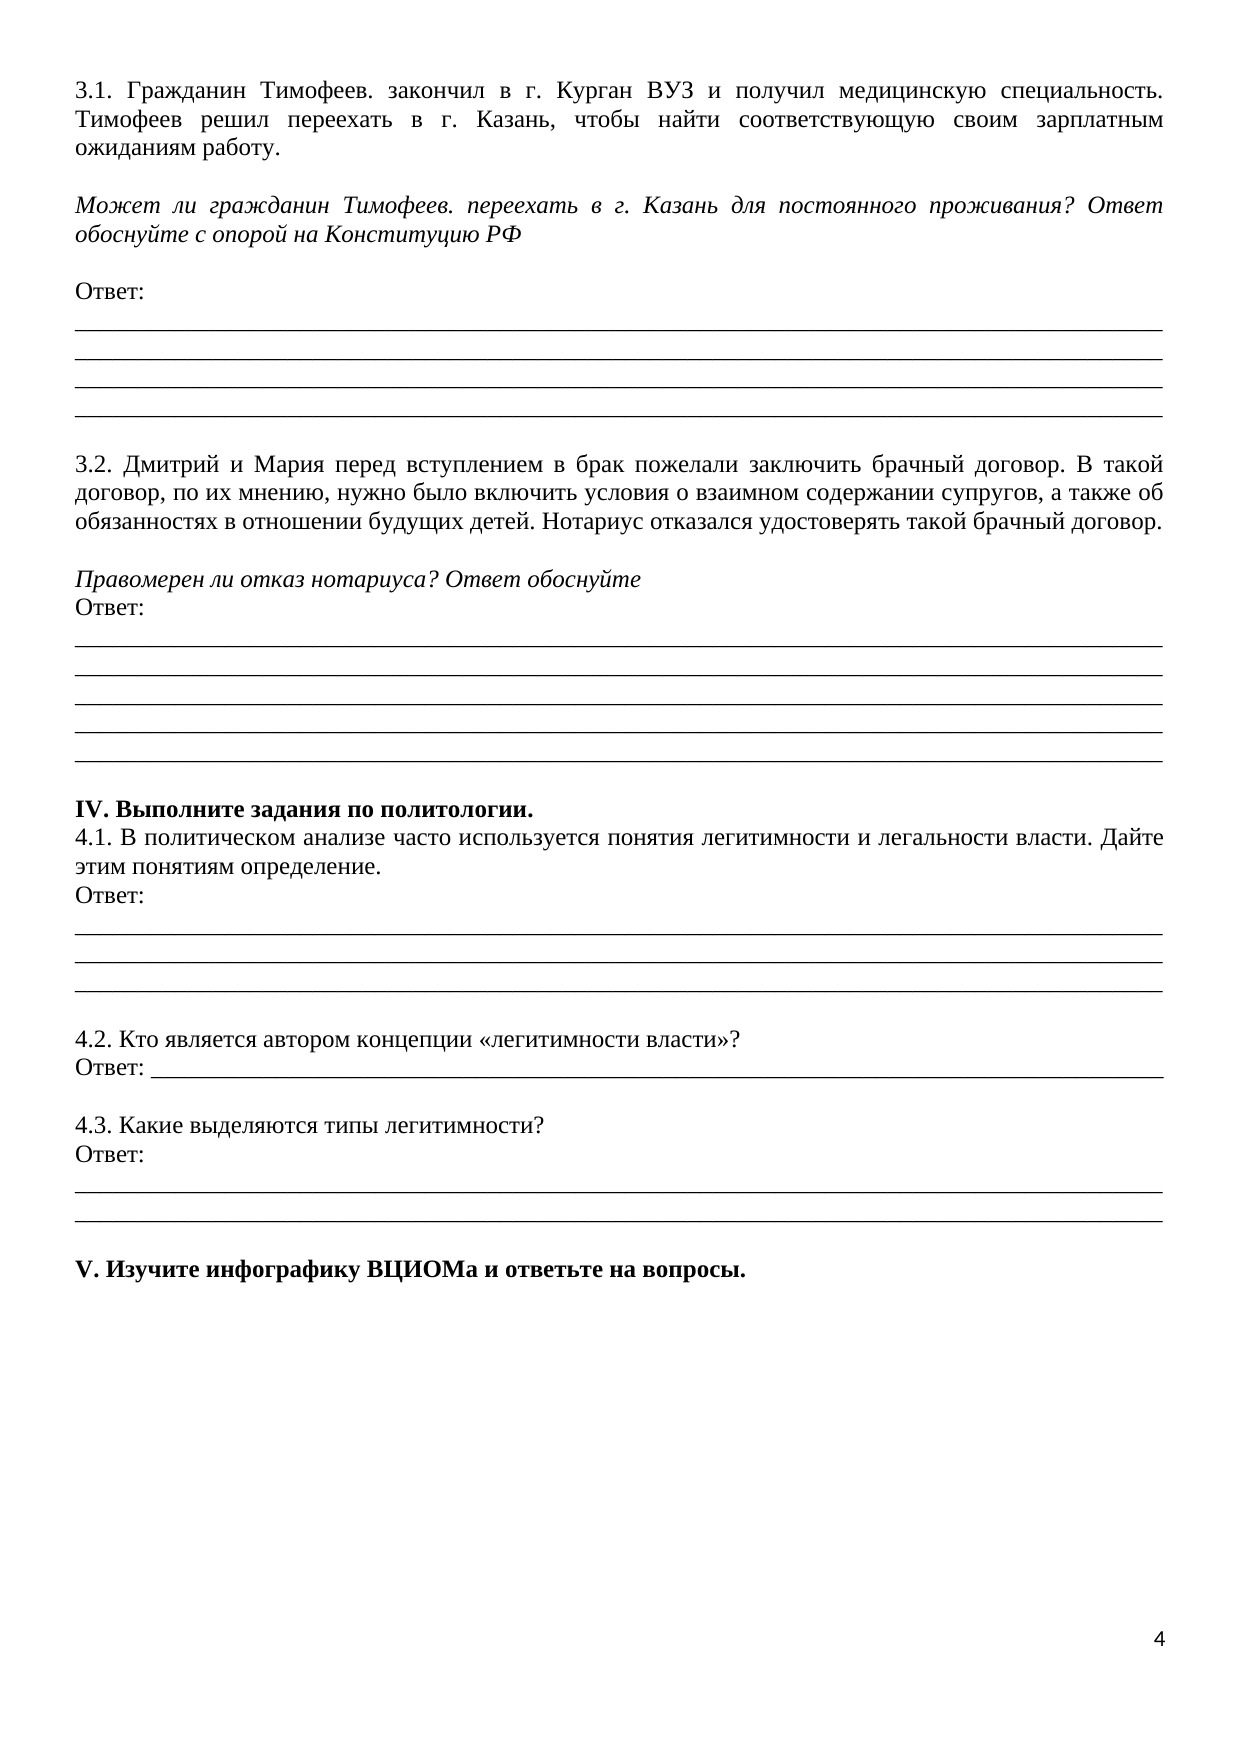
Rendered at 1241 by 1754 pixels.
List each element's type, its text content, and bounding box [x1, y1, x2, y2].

text Ответ: ___________________________________________________________________________________________________________________________________________________________________________________________________________________________________________________________________________________________________________________________________________________________________________________________________________________________________________________ [75, 592, 1165, 765]
text Ответ: ______________________________________________________________________________________________________________________________________________________________________________ [75, 1139, 1165, 1225]
text 4.1. В политическом анализе часто используется понятия легитимности и легальности власти. Дайте этим понятиям определение. [75, 822, 1165, 880]
text 3.2. Дмитрий и Мария перед вступлением в брак пожелали заключить брачный договор. В такой договор, по их мнению, нужно было включить условия о взаимном содержании супругов, а также об обязанностях в отношении будущих детей. Нотариус отказался удостоверять такой брачный договор. [75, 449, 1165, 535]
text 4.2. Кто является автором концепции «легитимности власти»? [75, 1024, 1165, 1052]
text Ответ: _____________________________________________________________________________________________________________________________________________________________________________________________________________________________________________________________________ [75, 880, 1165, 995]
text IV. Выполните задания по политологии. [75, 794, 1165, 822]
text Ответ: _________________________________________________________________________________ [75, 1052, 1165, 1081]
text 3.1. Гражданин Тимофеев. закончил в г. Курган ВУЗ и получил медицинскую специальность. Тимофеев решил переехать в г. Казань, чтобы найти соответствующую своим зарплатным ожиданиям работу. [75, 75, 1165, 161]
text V. Изучите инфографику ВЦИОМа и ответьте на вопросы. [75, 1254, 1165, 1282]
text Правомерен ли отказ нотариуса? Ответ обоснуйте [75, 564, 1165, 592]
text 4.3. Какие выделяются типы легитимности? [75, 1110, 1165, 1139]
text Ответ: ____________________________________________________________________________________________________________________________________________________________________________________________________________________________________________________________________________________________________________________________________________________________ [75, 276, 1165, 420]
text Может ли гражданин Тимофеев. переехать в г. Казань для постоянного проживания? Ответ обоснуйте с опорой на Конституцию РФ [75, 190, 1165, 247]
